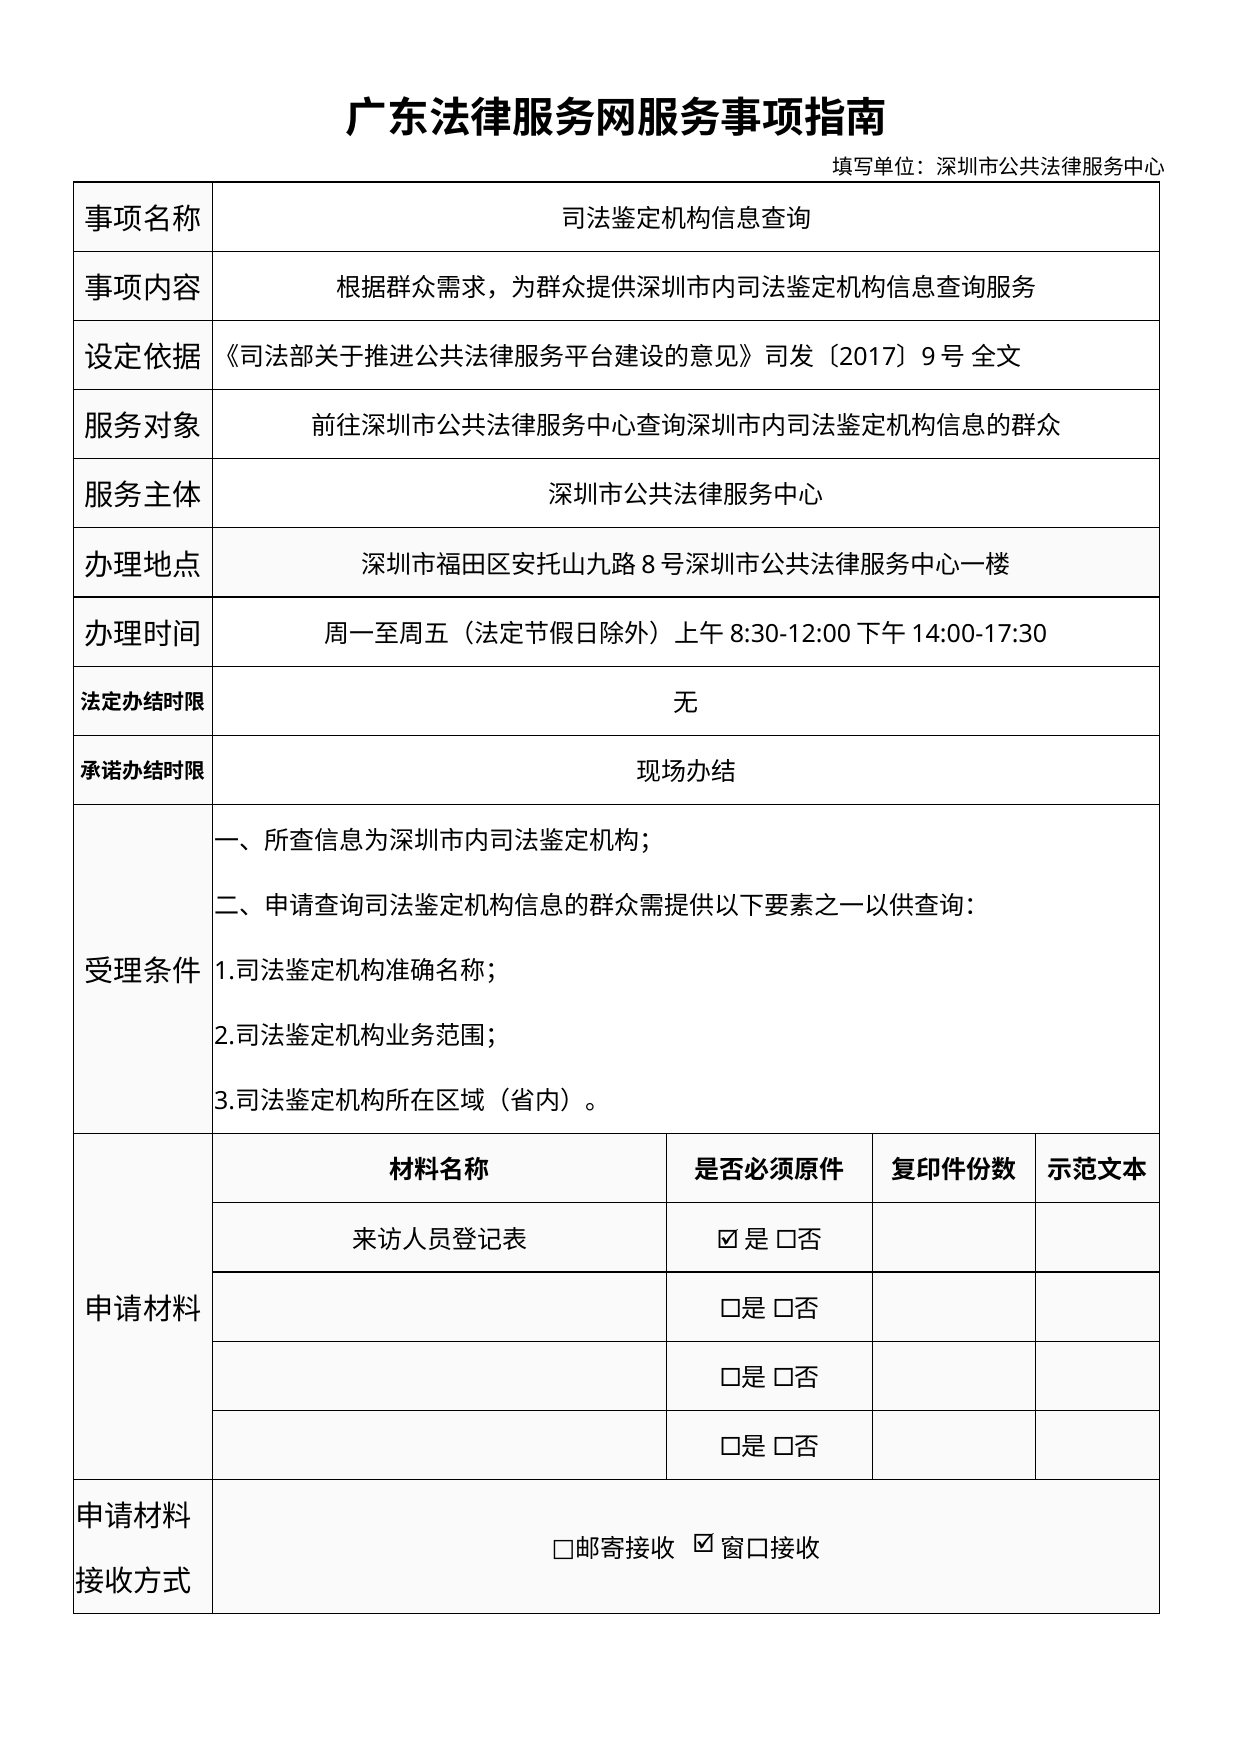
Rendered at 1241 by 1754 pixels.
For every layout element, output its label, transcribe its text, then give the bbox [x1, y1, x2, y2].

table_cell 材料名称 [213, 1134, 666, 1202]
table_cell 法定办结时限 [74, 667, 212, 735]
table_cell [1036, 1273, 1159, 1341]
table_cell 受理条件 [74, 805, 212, 1133]
table_header 司法鉴定机构信息查询 [213, 183, 1159, 251]
table_cell [1036, 1411, 1159, 1479]
table_header 事项名称 [74, 183, 212, 251]
table_cell 根据群众需求，为群众提供深圳市内司法鉴定机构信息查询服务 [213, 252, 1159, 320]
table_cell ⽰范⽂本 [1036, 1134, 1159, 1202]
table_cell [1036, 1342, 1159, 1410]
table_cell 深圳市福田区安托山九路8号深圳市公共法律服务中心一楼 [213, 528, 1159, 596]
table_cell 来访人员登记表 [213, 1203, 666, 1271]
table_cell [213, 1411, 666, 1479]
table_cell 复印件份数 [873, 1134, 1035, 1202]
table_cell 是 否 [667, 1273, 872, 1341]
table_cell 是 否 [667, 1411, 872, 1479]
table_cell 是 否 [667, 1203, 872, 1271]
table_cell 是 否 [667, 1342, 872, 1410]
table_cell 服务对象 [74, 390, 212, 458]
table_cell 一、所查信息为深圳市内司法鉴定机构； 二、申请查询司法鉴定机构信息的群众需提供以下要素之一以供查询： 1.司法鉴定机构准确名称； 2.司法鉴定机构业务范围； 3.司法鉴定机构所在区域（省内）。 [213, 805, 1159, 1133]
table_cell 办理地点 [74, 528, 212, 596]
table_cell 设定依据 [74, 321, 212, 389]
table_cell 现场办结 [213, 736, 1159, 804]
table_cell 无 [213, 667, 1159, 735]
table_cell 深圳市公共法律服务中心 [213, 459, 1159, 527]
table_cell [213, 1273, 666, 1341]
table_cell [213, 1342, 666, 1410]
table_cell 办理时间 [74, 598, 212, 666]
table_cell □邮寄接收 窗口接收 [213, 1480, 1159, 1613]
table_cell 周一至周五（法定节假日除外）上午8:30-12:00下午14:00-17:30 [213, 598, 1159, 666]
table_cell 《司法部关于推进公共法律服务平台建设的意见》司发〔2017〕9号 全文 [213, 321, 1159, 389]
table_cell [1036, 1203, 1159, 1271]
table_cell 承诺办结时限 [74, 736, 212, 804]
table_cell 是否必须原件 [667, 1134, 872, 1202]
table_cell 申请材料 [74, 1134, 212, 1479]
table_cell [873, 1273, 1035, 1341]
table_cell [873, 1342, 1035, 1410]
table_header 广东法律服务网服务事项指南 [74, 81, 1159, 149]
table_cell 事项内容 [74, 252, 212, 320]
table_cell 申请材料接收方式 [74, 1480, 212, 1613]
table_cell 前往深圳市公共法律服务中心查询深圳市内司法鉴定机构信息的群众 [213, 390, 1159, 458]
text 填写单位：深圳市公共法律服务中心 [75, 149, 1165, 181]
table_cell 服务主体 [74, 459, 212, 527]
table_cell [873, 1203, 1035, 1271]
table_cell [873, 1411, 1035, 1479]
